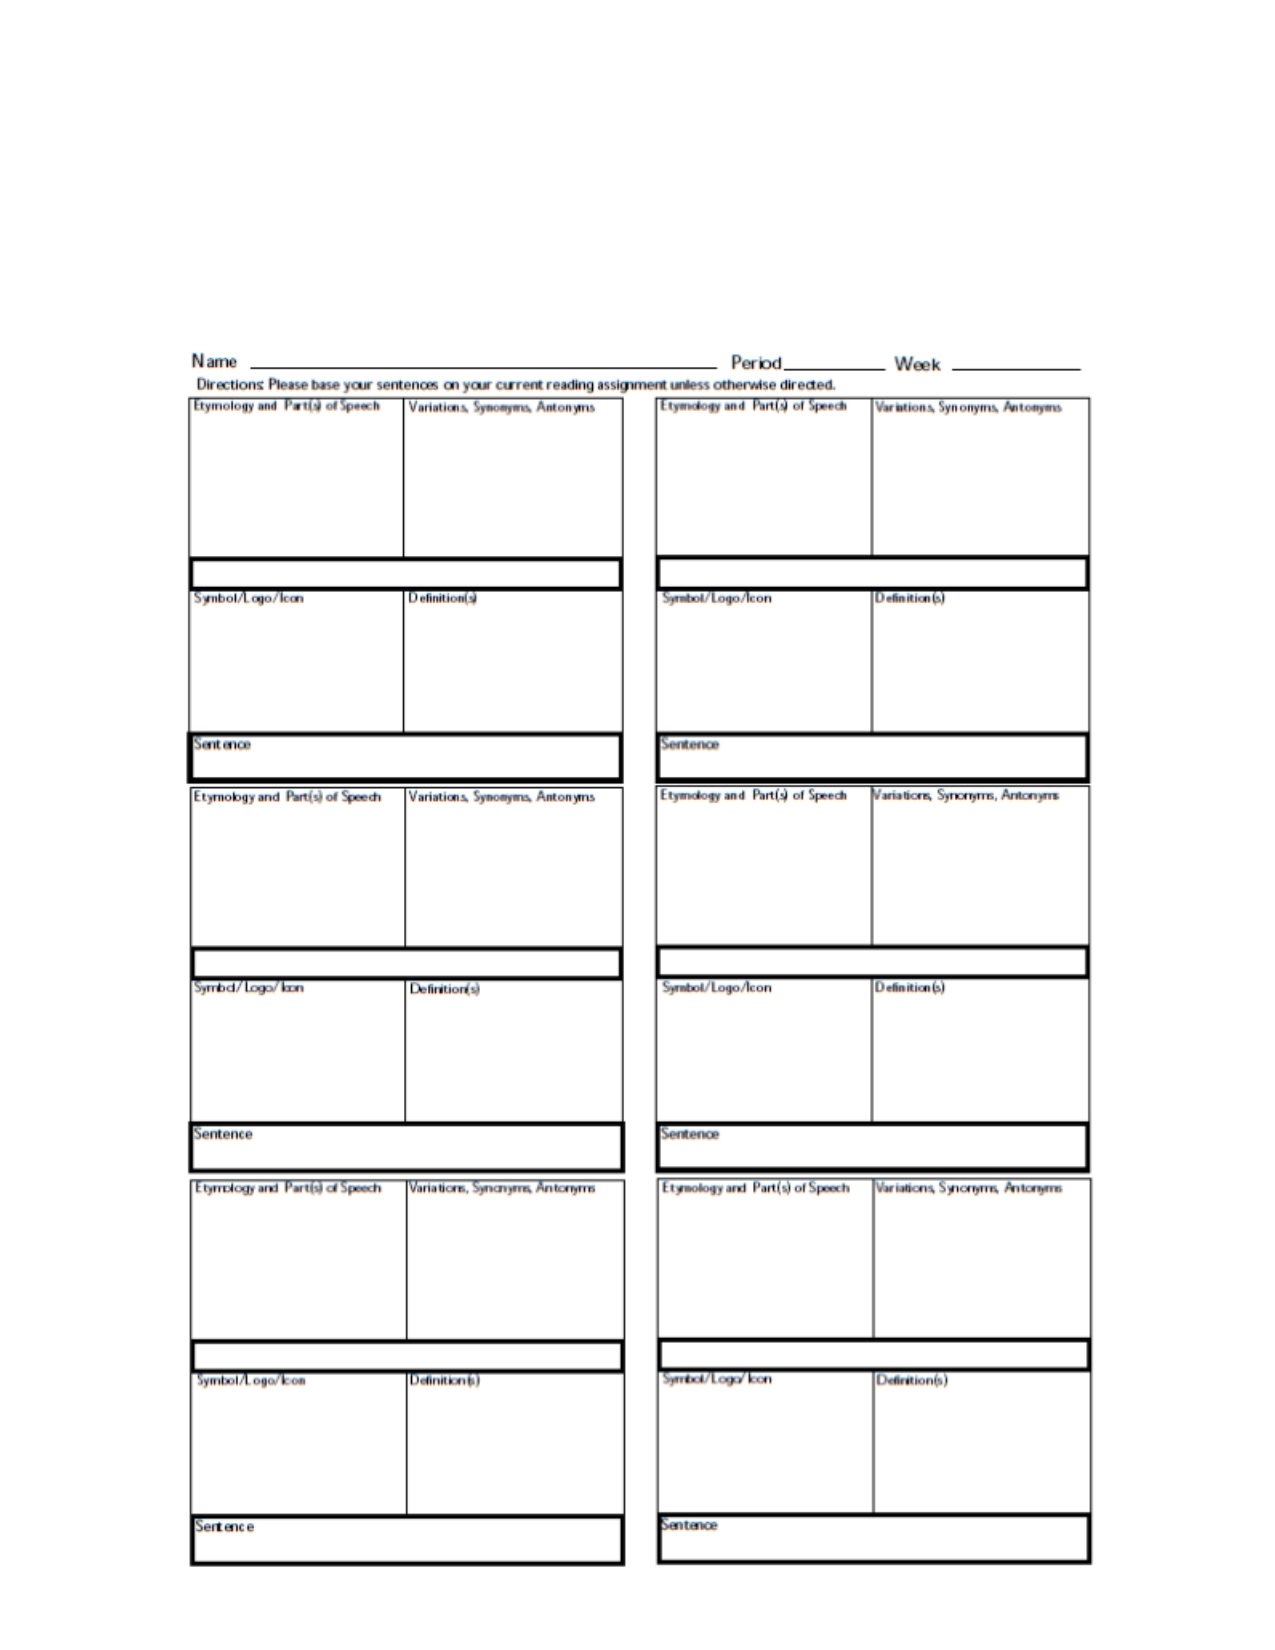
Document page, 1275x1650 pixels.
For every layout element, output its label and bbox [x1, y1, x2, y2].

picture [122, 311, 1159, 1648]
